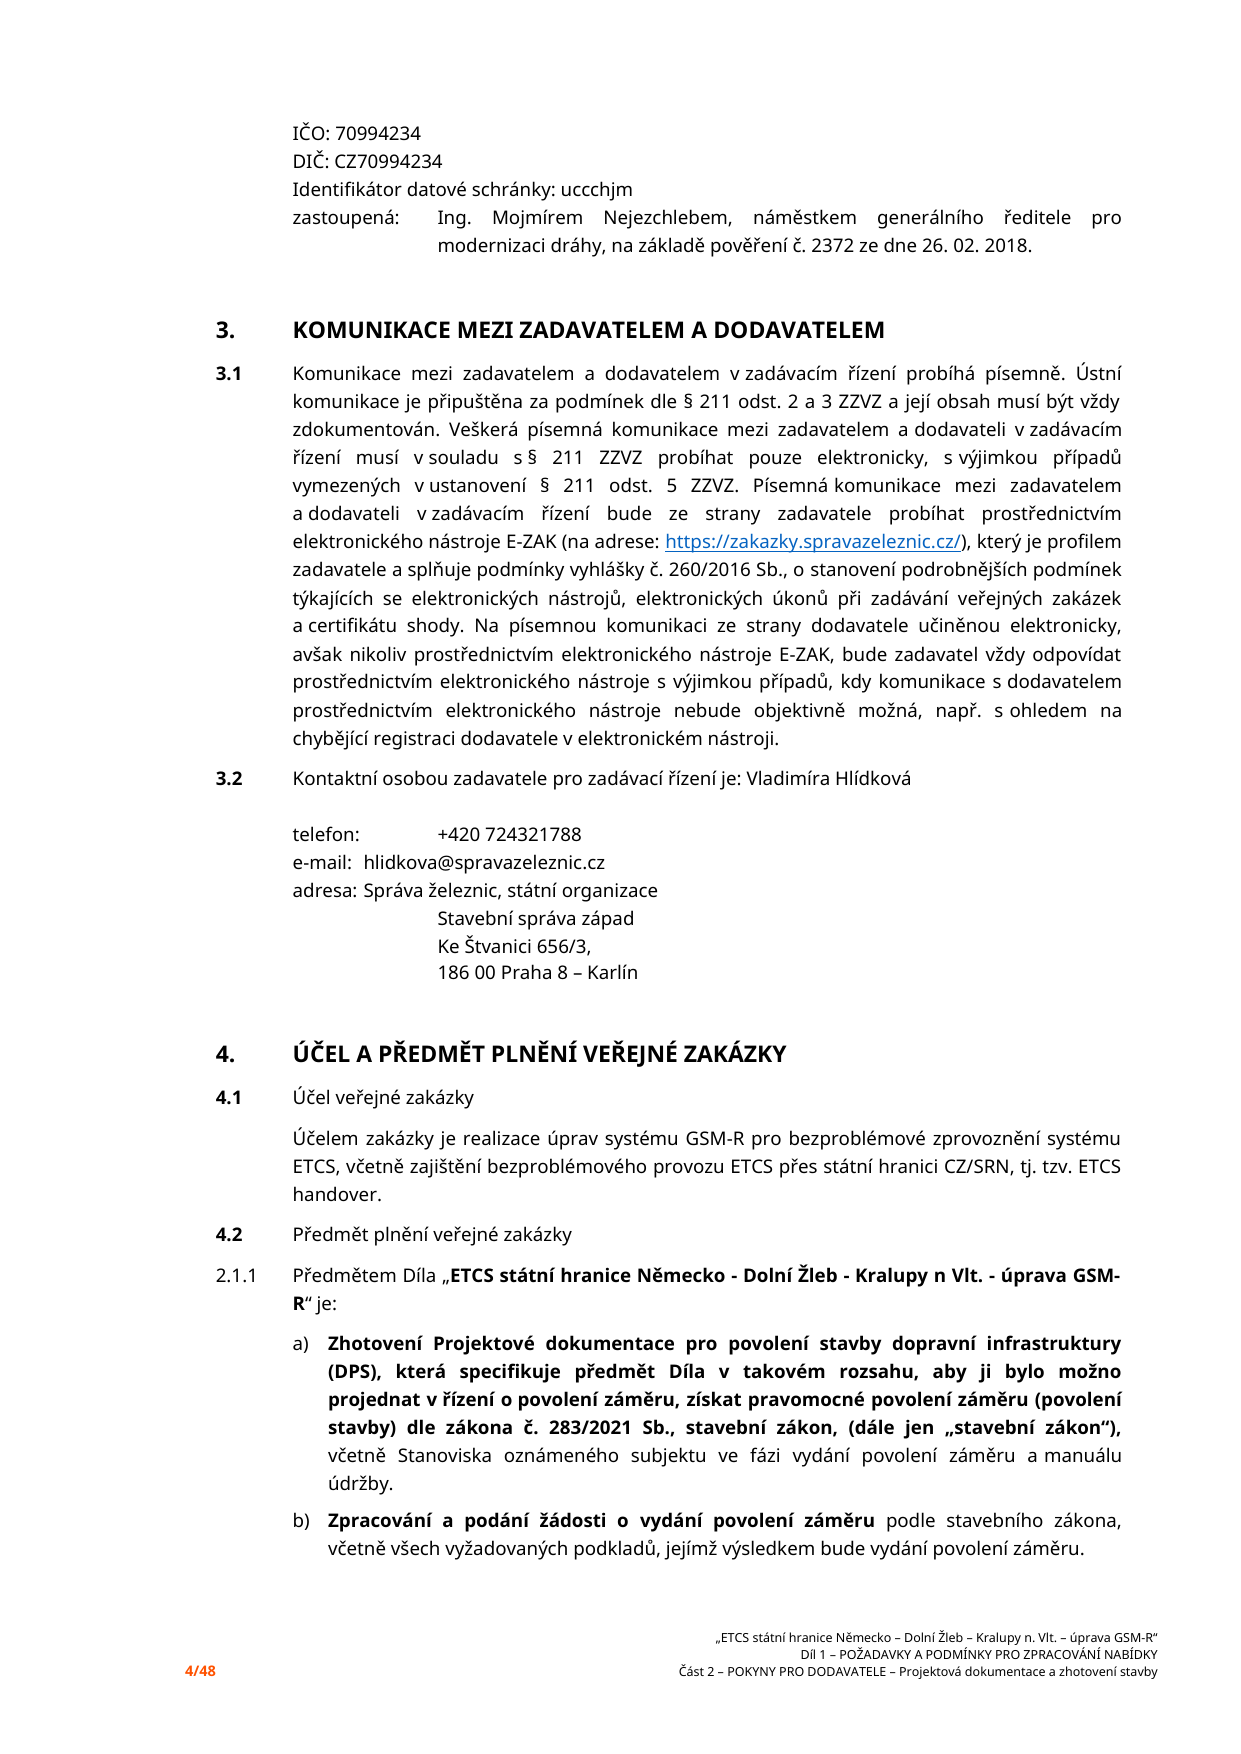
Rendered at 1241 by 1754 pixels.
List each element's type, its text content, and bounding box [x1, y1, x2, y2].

text Zpracování a podání žádosti o vydání povolení záměru podle stavebního zákona, včetně všech vyžadovaných podkladů, jejímž výsledkem bude vydání povolení záměru. [292, 1507, 1122, 1561]
text Kontaktní osobou zadavatele pro zadávací řízení je: Vladimíra Hlídková [216, 765, 1122, 791]
text DIČ: CZ70994234 [292, 149, 1122, 174]
text Identifikátor datové schránky: uccchjm [292, 177, 1122, 202]
text adresa: Správa železnic, státní organizace [292, 877, 1122, 903]
text Stavební správa západ [292, 906, 1122, 931]
text ÚČEL a PŘEDMĚT PLNĚNÍ VEŘEJNÉ ZAKÁZKY [216, 1038, 1122, 1069]
list telefon: +420 724321788 [292, 821, 1122, 847]
text Ke Štvanici 656/3, [216, 933, 1122, 959]
text 186 00 Praha 8 – Karlín [363, 959, 1122, 984]
text e-mail: hlidkova@spravazeleznic.cz [292, 849, 1122, 875]
text Účel veřejné zakázky [216, 1084, 1122, 1110]
text Komunikace mezi zadavatelem a dodavatelem v zadávacím řízení probíhá písemně. Ústní komunikace je připuštěna za podmínek dle § 211 odst. 2 a 3 ZZVZ a její obsah musí být vždy zdokumentován. Veškerá písemná komunikace mezi zadavatelem a dodavateli v zadávacím řízení musí v souladu s § 211 ZZVZ probíhat pouze elektronicky, s výjimkou případů vymezených v ustanovení § 211 odst. 5 ZZVZ. Písemná komunikace mezi zadavatelem a dodavateli v zadávacím řízení bude ze strany zadavatele probíhat prostřednictvím elektronického nástroje E-ZAK (na adrese: https://zakazky.spravazeleznic.cz/), který je profilem zadavatele a splňuje podmínky vyhlášky č. 260/2016 Sb., o stanovení podrobnějších podmínek týkajících se elektronických nástrojů, elektronických úkonů při zadávání veřejných zakázek a certifikátu shody. Na písemnou komunikaci ze strany dodavatele učiněnou elektronicky, avšak nikoliv prostřednictvím elektronického nástroje E-ZAK, bude zadavatel vždy odpovídat prostřednictvím elektronického nástroje s výjimkou případů, kdy komunikace s dodavatelem prostřednictvím elektronického nástroje nebude objektivně možná, např. s ohledem na chybějící registraci dodavatele v elektronickém nástroji. [216, 361, 1122, 750]
text zastoupená: Ing. Mojmírem Nejezchlebem, náměstkem generálního ředitele pro modernizaci dráhy, na základě pověření č. 2372 ze dne 26. 02. 2018. [292, 205, 1122, 258]
text Účelem zakázky je realizace úprav systému GSM-R pro bezproblémové zprovoznění systému ETCS, včetně zajištění bezproblémového provozu ETCS přes státní hranici CZ/SRN, tj. tzv. ETCS handover. [292, 1125, 1122, 1207]
text KOMUNIKACE MEZI ZADAVATELEM a DODAVATELEM [216, 314, 1122, 345]
text Zhotovení Projektové dokumentace pro povolení stavby dopravní infrastruktury (DPS), která specifikuje předmět Díla v takovém rozsahu, aby ji bylo možno projednat v řízení o povolení záměru, získat pravomocné povolení záměru (povolení stavby) dle zákona č. 283/2021 Sb., stavební zákon, (dále jen „stavební zákon“), včetně Stanoviska oznámeného subjektu ve fázi vydání povolení záměru a manuálu údržby. [292, 1331, 1122, 1496]
text Předmět plnění veřejné zakázky [216, 1222, 1122, 1247]
text IČO: 70994234 [292, 121, 1122, 146]
text Předmětem Díla „ETCS státní hranice Německo - Dolní Žleb - Kralupy n Vlt. - úprava GSM-R“ je: [216, 1262, 1122, 1316]
